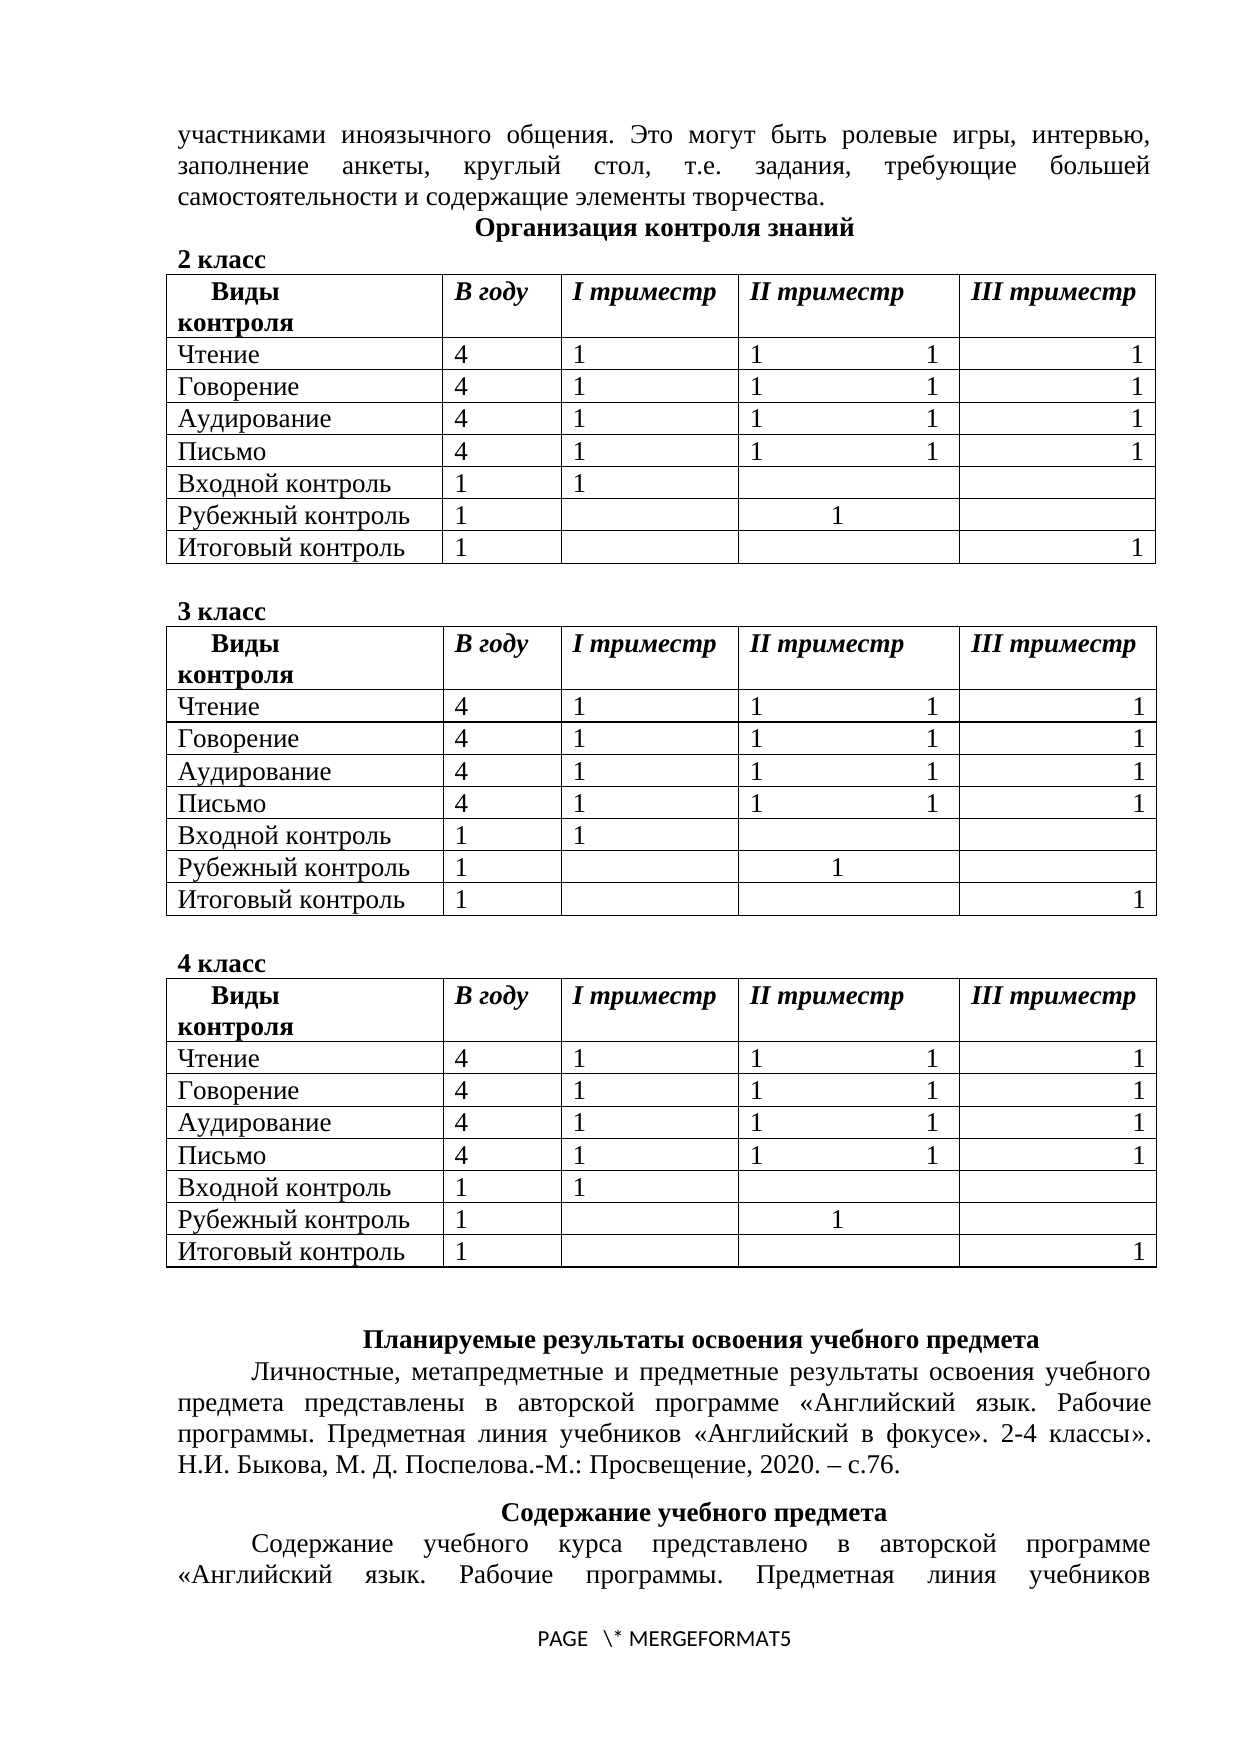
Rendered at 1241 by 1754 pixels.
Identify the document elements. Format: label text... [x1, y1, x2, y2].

table_header III триместр [960, 979, 1156, 1041]
table_cell [562, 1203, 738, 1234]
table_cell 4 [444, 1074, 561, 1106]
table_header Виды контроля [167, 275, 442, 337]
table_cell 1 [562, 690, 738, 721]
table_cell 1 [960, 1074, 1156, 1106]
table_header I триместр [562, 979, 738, 1041]
table_cell Входной контроль [167, 467, 442, 498]
table_cell 1 [960, 403, 1155, 434]
text Планируемые результаты освоения учебного предмета [177, 1324, 1152, 1355]
table_cell 1 1 [739, 403, 959, 434]
table_cell [562, 499, 738, 530]
table_cell 1 [562, 1171, 738, 1202]
table_header В году [443, 275, 561, 337]
table_cell [562, 851, 738, 882]
table_cell 1 [444, 883, 561, 914]
table_cell Рубежный контроль [167, 1203, 443, 1234]
table_cell Рубежный контроль [167, 499, 442, 530]
table_cell 1 [960, 723, 1156, 753]
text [177, 1527, 1152, 1589]
table_cell 1 1 [739, 370, 959, 402]
table_cell 1 [562, 338, 738, 369]
table_header В году [444, 627, 561, 689]
table_cell 1 [443, 499, 561, 530]
table_header II триместр [739, 979, 959, 1041]
table_cell 4 [443, 338, 561, 369]
table_header Виды контроля [167, 979, 443, 1041]
table_cell [960, 499, 1155, 530]
table_cell 1 [562, 435, 738, 466]
table_header Виды контроля [167, 627, 443, 689]
table_cell [562, 1235, 738, 1266]
table_cell 1 [739, 1203, 959, 1234]
table_cell 1 [562, 819, 738, 850]
table_header III триместр [960, 275, 1155, 337]
table_cell 1 [562, 1042, 738, 1073]
table_cell 1 [444, 819, 561, 850]
table_cell 1 [960, 787, 1156, 818]
table_cell Письмо [167, 435, 442, 466]
table_cell 1 [562, 467, 738, 498]
table_cell Итоговый контроль [167, 531, 442, 562]
table_cell 1 [960, 1235, 1156, 1266]
table_cell 1 [960, 1139, 1156, 1170]
table_cell 4 [443, 435, 561, 466]
table_cell Аудирование [167, 755, 443, 786]
table_header I триместр [562, 275, 738, 337]
table_cell [739, 1235, 959, 1266]
table_cell Чтение [167, 338, 442, 369]
table_cell [960, 851, 1156, 882]
table_cell [960, 1171, 1156, 1202]
table_cell Входной контроль [167, 819, 443, 850]
table_cell Чтение [167, 690, 443, 721]
table_cell [960, 467, 1155, 498]
table_cell 4 [444, 787, 561, 818]
table_cell [739, 1171, 959, 1202]
table_cell 1 1 [739, 1139, 959, 1170]
table_cell 1 1 [739, 787, 959, 818]
table_cell 1 1 [739, 338, 959, 369]
table_cell 4 [443, 370, 561, 402]
table_cell 1 [562, 1107, 738, 1138]
table_cell 1 [960, 370, 1155, 402]
text 3 класс [177, 595, 1152, 626]
table_cell Итоговый контроль [167, 883, 443, 914]
table_cell 1 [443, 531, 561, 562]
table_cell 1 [562, 1074, 738, 1106]
table_cell Чтение [167, 1042, 443, 1073]
table_cell 1 [562, 1139, 738, 1170]
table_cell Говорение [167, 1074, 443, 1106]
table_cell 1 [960, 531, 1155, 562]
table_header I триместр [562, 627, 738, 689]
table_cell 4 [444, 1139, 561, 1170]
table_header III триместр [960, 627, 1156, 689]
table_cell 1 1 [739, 435, 959, 466]
table_cell 4 [444, 1107, 561, 1138]
table_cell Письмо [167, 1139, 443, 1170]
table_cell Итоговый контроль [167, 1235, 443, 1266]
table_cell 1 [960, 1107, 1156, 1138]
table_cell 1 [562, 403, 738, 434]
table_cell 4 [443, 403, 561, 434]
table_cell 1 [960, 1042, 1156, 1073]
table_header В году [444, 979, 561, 1041]
table_cell [562, 531, 738, 562]
table_cell 1 [739, 851, 959, 882]
text 4 класс [177, 947, 1152, 978]
table_cell 1 [960, 755, 1156, 786]
table_cell Письмо [167, 787, 443, 818]
text Личностные, метапредметные и предметные результаты освоения учебного предмета представлены в авторской программе «Английский язык. Рабочие программы. Предметная линия учебников «Английский в фокусе». 2-4 классы». Н.И. Быкова, М. Д. Поспелова.-М.: Просвещение, 2020. – с.76. [177, 1355, 1152, 1479]
table_cell [739, 819, 959, 850]
table_cell Говорение [167, 370, 442, 402]
table_cell Аудирование [167, 1107, 443, 1138]
table_cell 1 [562, 755, 738, 786]
table_cell 4 [444, 1042, 561, 1073]
table_cell 1 [960, 435, 1155, 466]
table_cell [562, 883, 738, 914]
table_cell 1 [960, 883, 1156, 914]
table_cell 1 1 [739, 1042, 959, 1073]
table_header II триместр [739, 275, 959, 337]
table_cell 1 1 [739, 1107, 959, 1138]
text Содержание учебного предмета [236, 1496, 1152, 1527]
table_cell 1 [562, 723, 738, 753]
table_cell [739, 531, 959, 562]
table_cell Рубежный контроль [167, 851, 443, 882]
table_header II триместр [739, 627, 959, 689]
table_cell 1 [739, 499, 959, 530]
table_cell 4 [444, 723, 561, 753]
table_cell 1 [444, 1235, 561, 1266]
table_cell [960, 1203, 1156, 1234]
table_cell [960, 819, 1156, 850]
table_cell 4 [444, 690, 561, 721]
table_cell Говорение [167, 723, 443, 753]
table_cell 1 1 [739, 723, 959, 753]
table_cell 4 [444, 755, 561, 786]
table_cell 1 [444, 1203, 561, 1234]
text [177, 118, 1152, 212]
table_cell 1 [960, 690, 1156, 721]
table_cell 1 [960, 338, 1155, 369]
text 2 класс [177, 243, 1152, 274]
table_cell 1 [562, 370, 738, 402]
table_cell 1 [443, 467, 561, 498]
table_cell [739, 883, 959, 914]
table_cell 1 [562, 787, 738, 818]
table_cell 1 1 [739, 755, 959, 786]
table_cell 1 1 [739, 1074, 959, 1106]
table_cell 1 1 [739, 690, 959, 721]
table_cell 1 [444, 1171, 561, 1202]
table_cell [739, 467, 959, 498]
table_cell Аудирование [167, 403, 442, 434]
table_cell Входной контроль [167, 1171, 443, 1202]
text Организация контроля знаний [177, 212, 1152, 243]
table_cell 1 [444, 851, 561, 882]
